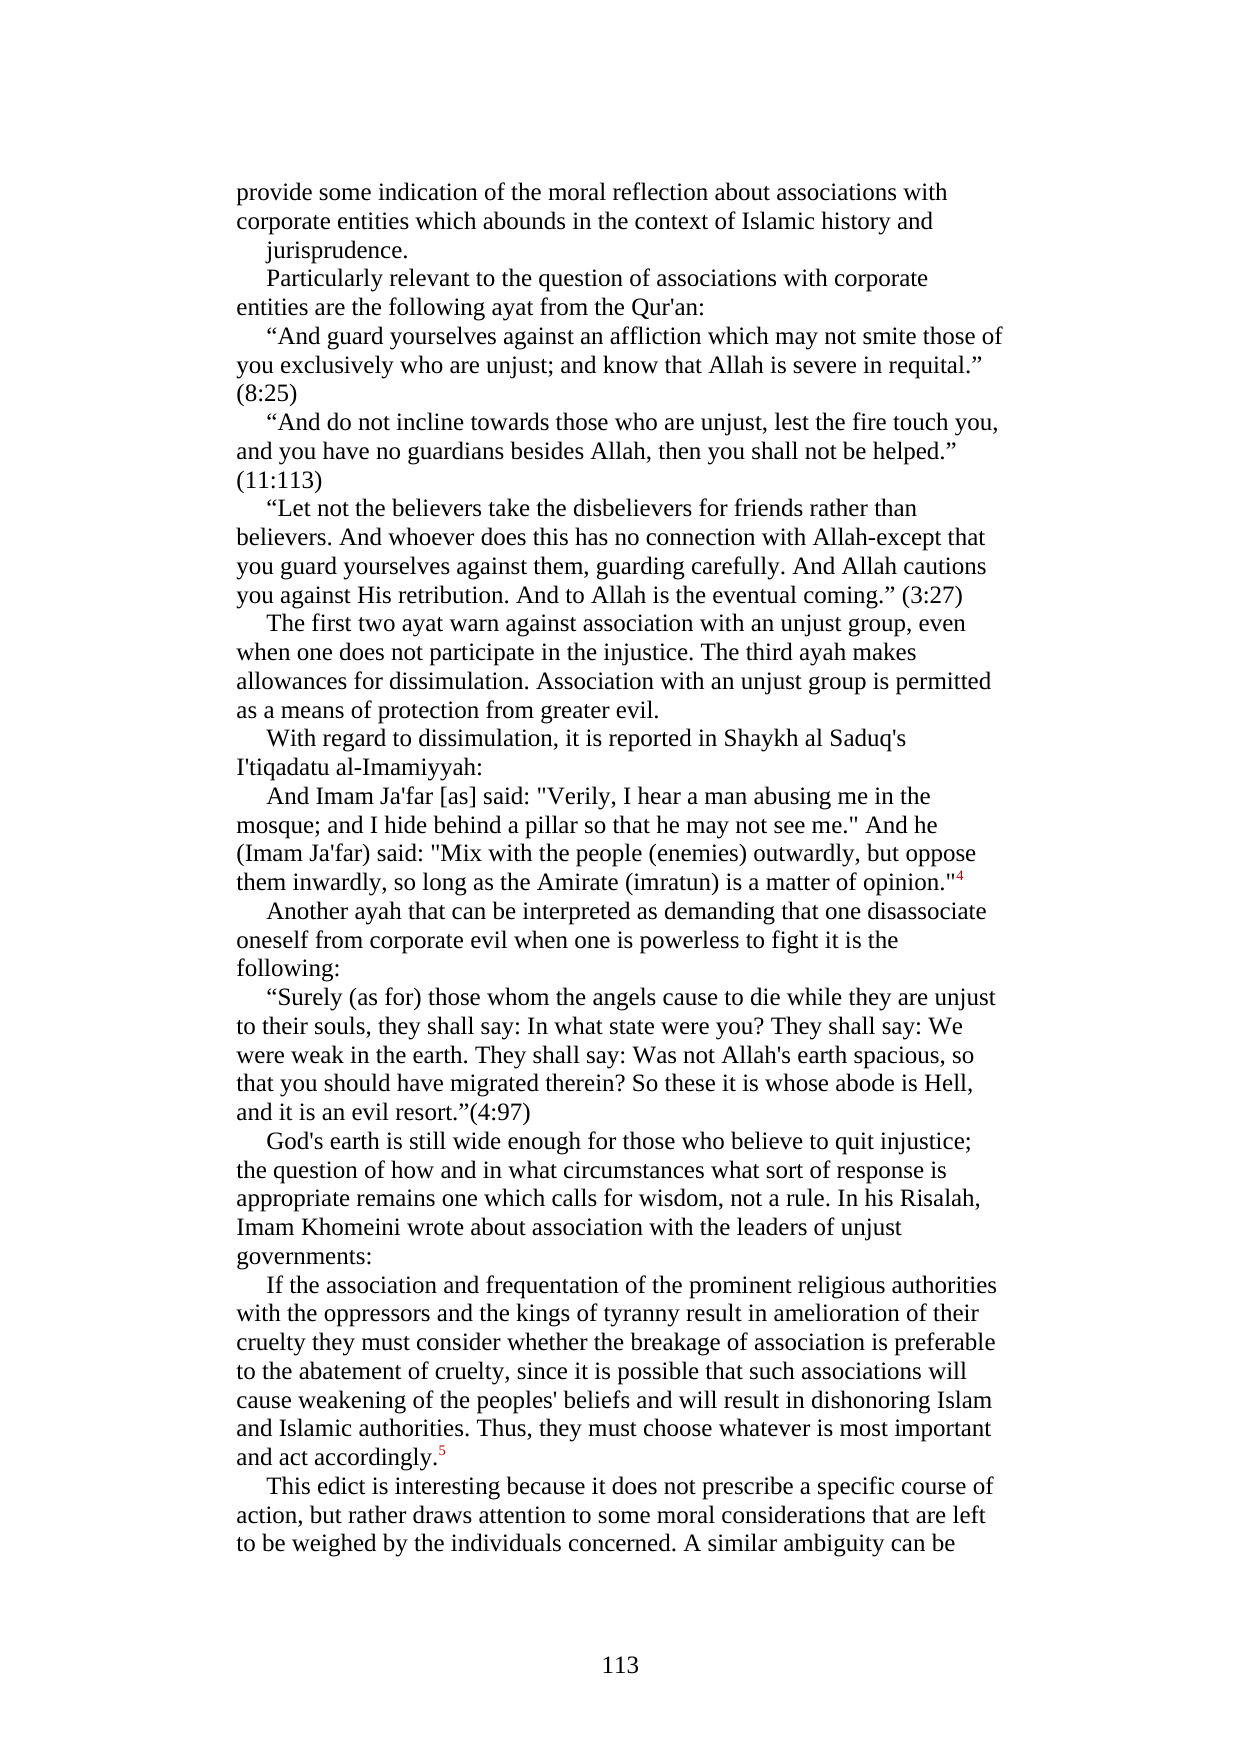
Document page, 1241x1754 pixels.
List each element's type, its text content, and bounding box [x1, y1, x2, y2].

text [236, 1471, 1004, 1557]
text “Surely (as for) those whom the angels cause to die while they are unjust to their souls, they shall say: In what state were you? They shall say: We were weak in the earth. They shall say: Was not Allah's earth spacious, so that you should have migrated therein? So these it is whose abode is Hell, and it is an evil resort.”(4:97) [236, 982, 1004, 1126]
text “And guard yourselves against an affliction which may not smite those of you exclusively who are unjust; and know that Allah is severe in requital.” (8:25) [236, 321, 1004, 407]
text With regard to dissimulation, it is reported in Shaykh al S­aduq's I'tiqadatu al-Imamiyyah: [236, 723, 1004, 781]
text God's earth is still wide enough for those who believe to quit injustice; the question of how and in what circumstances what sort of response is appropriate remains one which calls for wisdom, not a rule. In his Risalah, Imam Khomeini wrote about association with the leaders of unjust governments: [236, 1126, 1004, 1270]
text jurisprudence. [236, 235, 1004, 263]
text The first two ayat warn against association with an unjust group, even when one does not participate in the injustice. The third ayah makes allowances for dissimulation. Association with an unjust group is permitted as a means of protection from greater evil. [236, 608, 1004, 723]
text Another ayah that can be interpreted as demanding that one disassociate oneself from corporate evil when one is powerless to fight it is the following: [236, 896, 1004, 982]
text Particularly relevant to the question of associations with corporate entities are the following ayat from the Qur'an: [236, 263, 1004, 321]
text “Let not the believers take the disbelievers for friends rather than believers. And whoever does this has no connection with Allah-except that you guard yourselves against them, guarding carefully. And Allah cautions you against His retribution. And to Allah is the eventual coming.” (3:27) [236, 493, 1004, 608]
text If the association and frequentation of the prominent religious authorities with the oppressors and the kings of tyranny result in amelioration of their cruelty they must consider whether the breakage of association is preferable to the abatement of cruelty, since it is possible that such associations will cause weakening of the peoples' beliefs and will result in dishonoring Islam and Islamic authorities. Thus, they must choose whatever is most important and act accordingly.5 [236, 1270, 1004, 1471]
text “And do not incline towards those who are unjust, lest the fire touch you, and you have no guardians besides Allah, then you shall not be helped.” (11:113) [236, 407, 1004, 493]
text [236, 177, 1004, 235]
text And Imam Ja'far [as] said: "Verily, I hear a man abusing me in the mosque; and I hide behind a pillar so that he may not see me." And he (Imam Ja'far) said: "Mix with the people (enemies) outwardly, but oppose them inwardly, so long as the Amirate (imratun) is a matter of opinion."4 [236, 781, 1004, 896]
